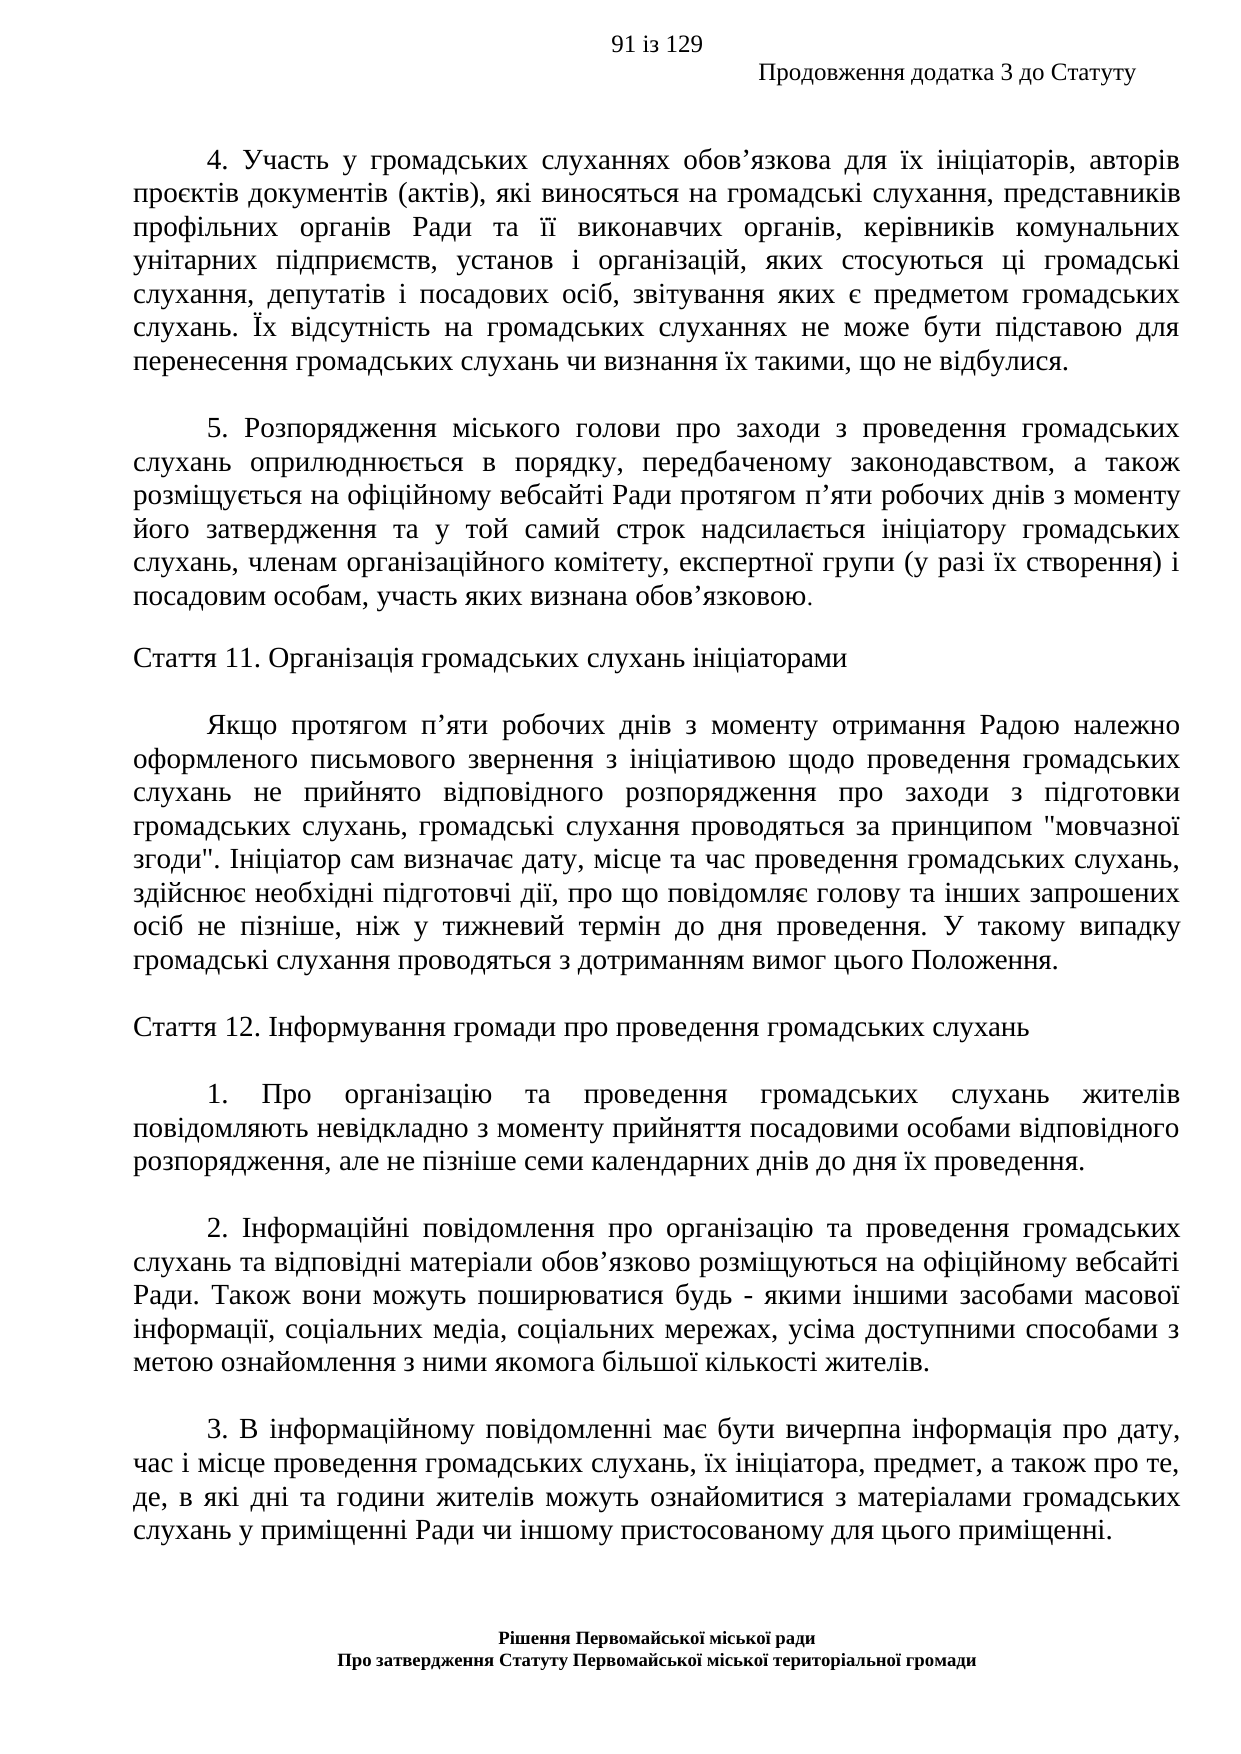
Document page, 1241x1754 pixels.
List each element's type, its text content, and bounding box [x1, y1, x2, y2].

text 4. Участь у громадських слуханнях обов’язкова для їх ініціаторів, авторів проєктів документів (актів), які виносяться на громадські слухання, представників профільних органів Ради та її виконавчих органів, керівників комунальних унітарних підприємств, установ і організацій, яких стосуються ці громадські слухання, депутатів і посадових осіб, звітування яких є предметом громадських слухань. Їх відсутність на громадських слуханнях не може бути підставою для перенесення громадських слухань чи визнання їх такими, що не відбулися. [133, 142, 1181, 377]
text Стаття 11. Організація громадських слухань ініціаторами [133, 640, 1181, 674]
text 2. Інформаційні повідомлення про організацію та проведення громадських слухань та відповідні матеріали обов’язково розміщуються на офіційному вебсайті Ради. Також вони можуть поширюватися будь - якими іншими засобами масової інформації, соціальних медіа, соціальних мережах, усіма доступними способами з метою ознайомлення з ними якомога більшої кількості жителів. [133, 1210, 1181, 1378]
text 5. Розпорядження міського голови про заходи з проведення громадських слухань оприлюднюється в порядку, передбаченому законодавством, а також розміщується на офіційному вебсайті Ради протягом п’яти робочих днів з моменту його затвердження та у той самий строк надсилається ініціатору громадських слухань, членам організаційного комітету, експертної групи (у разі їх створення) і посадовим особам, участь яких визнана обов’язковою. [133, 410, 1181, 611]
text Стаття 12. Інформування громади про проведення громадських слухань [133, 1009, 1181, 1043]
text 3. В інформаційному повідомленні має бути вичерпна інформація про дату, час і місце проведення громадських слухань, їх ініціатора, предмет, а також про те, де, в які дні та години жителів можуть ознайомитися з матеріалами громадських слухань у приміщенні Ради чи іншому пристосованому для цього приміщенні. [133, 1412, 1181, 1546]
text Якщо протягом п’яти робочих днів з моменту отримання Радою належно оформленого письмового звернення з ініціативою щодо проведення громадських слухань не прийнято відповідного розпорядження про заходи з підготовки громадських слухань, громадські слухання проводяться за принципом "мовчазної згоди". Ініціатор сам визначає дату, місце та час проведення громадських слухань, здійснює необхідні підготовчі дії, про що повідомляє голову та інших запрошених осіб не пізніше, ніж у тижневий термін до дня проведення. У такому випадку громадські слухання проводяться з дотриманням вимог цього Положення. [133, 707, 1181, 976]
text 1. Про організацію та проведення громадських слухань жителів повідомляють невідкладно з моменту прийняття посадовими особами відповідного розпорядження, але не пізніше семи календарних днів до дня їх проведення. [133, 1076, 1181, 1177]
